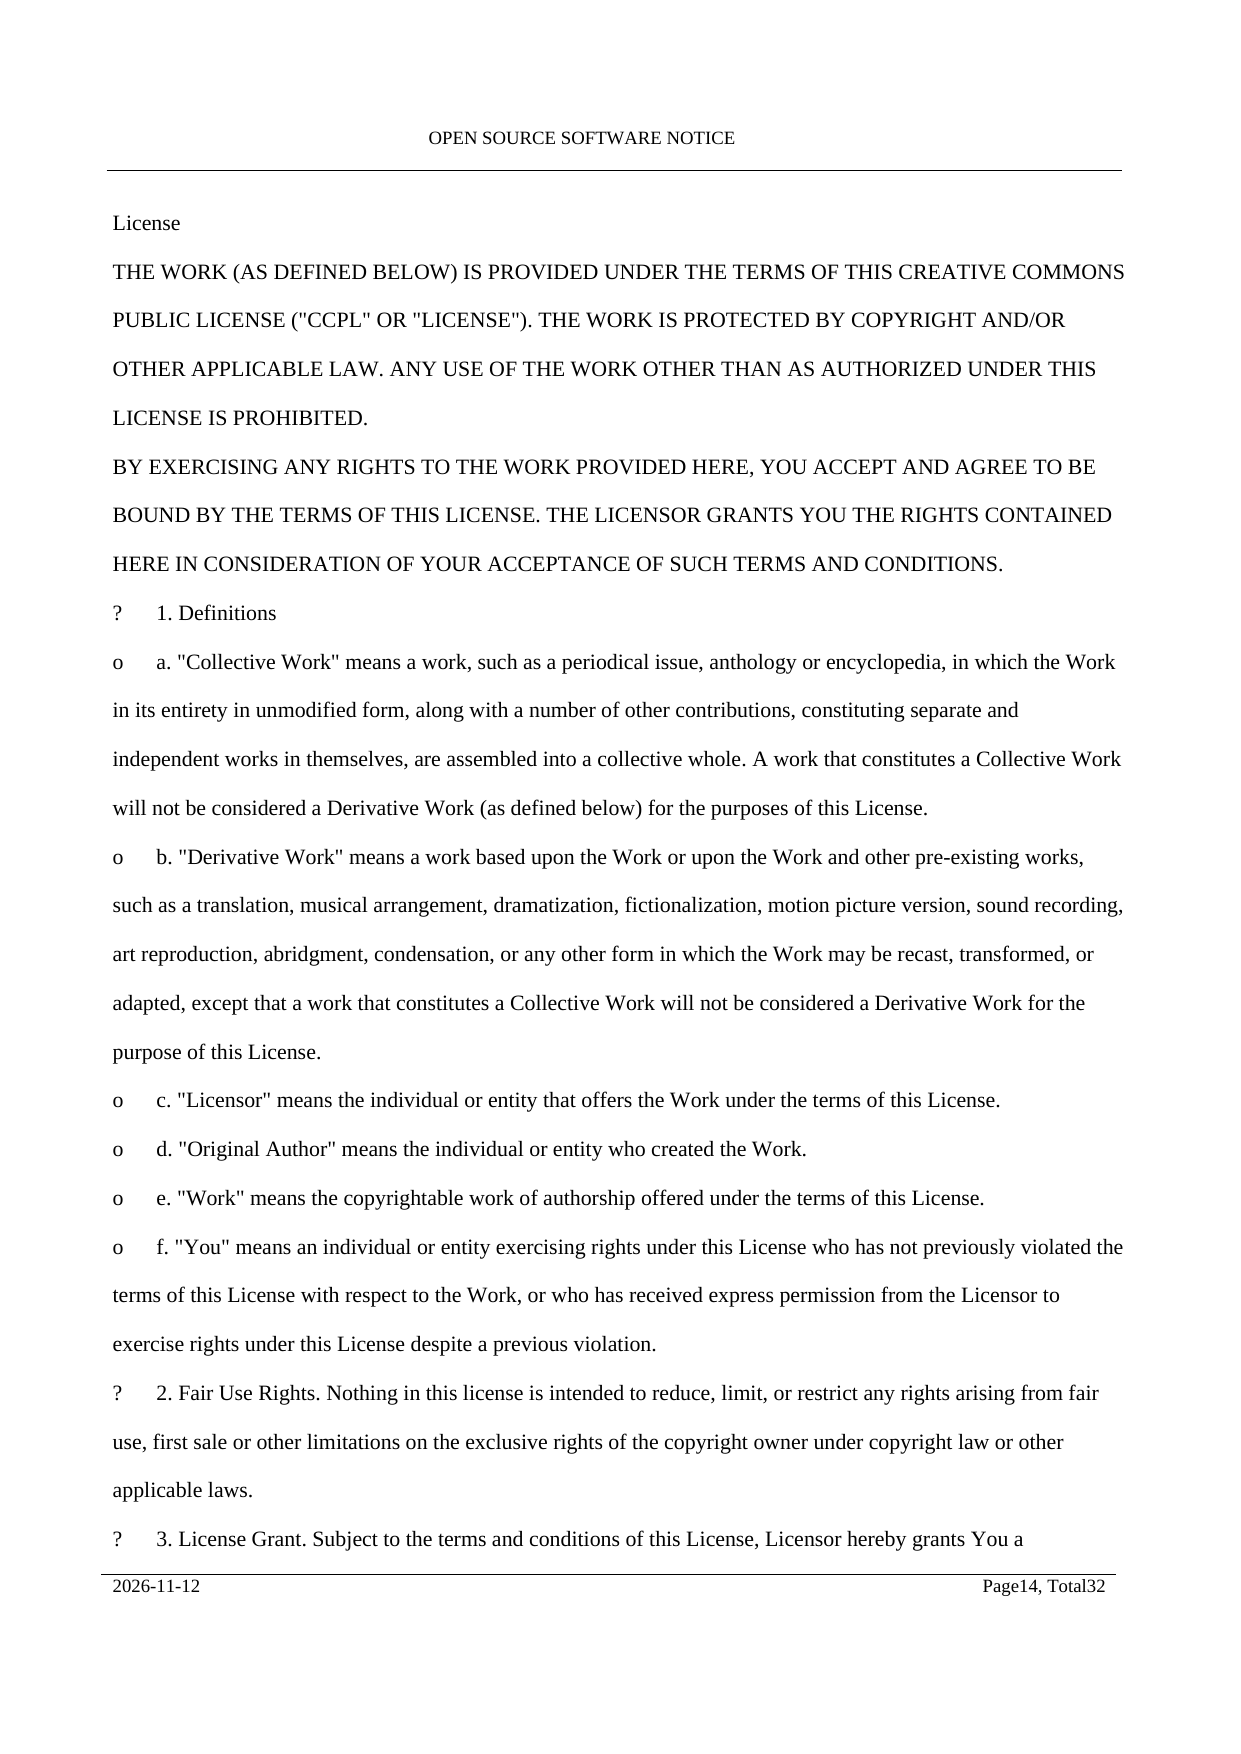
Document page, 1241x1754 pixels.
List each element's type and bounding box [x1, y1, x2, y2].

text [112, 206, 1128, 1555]
